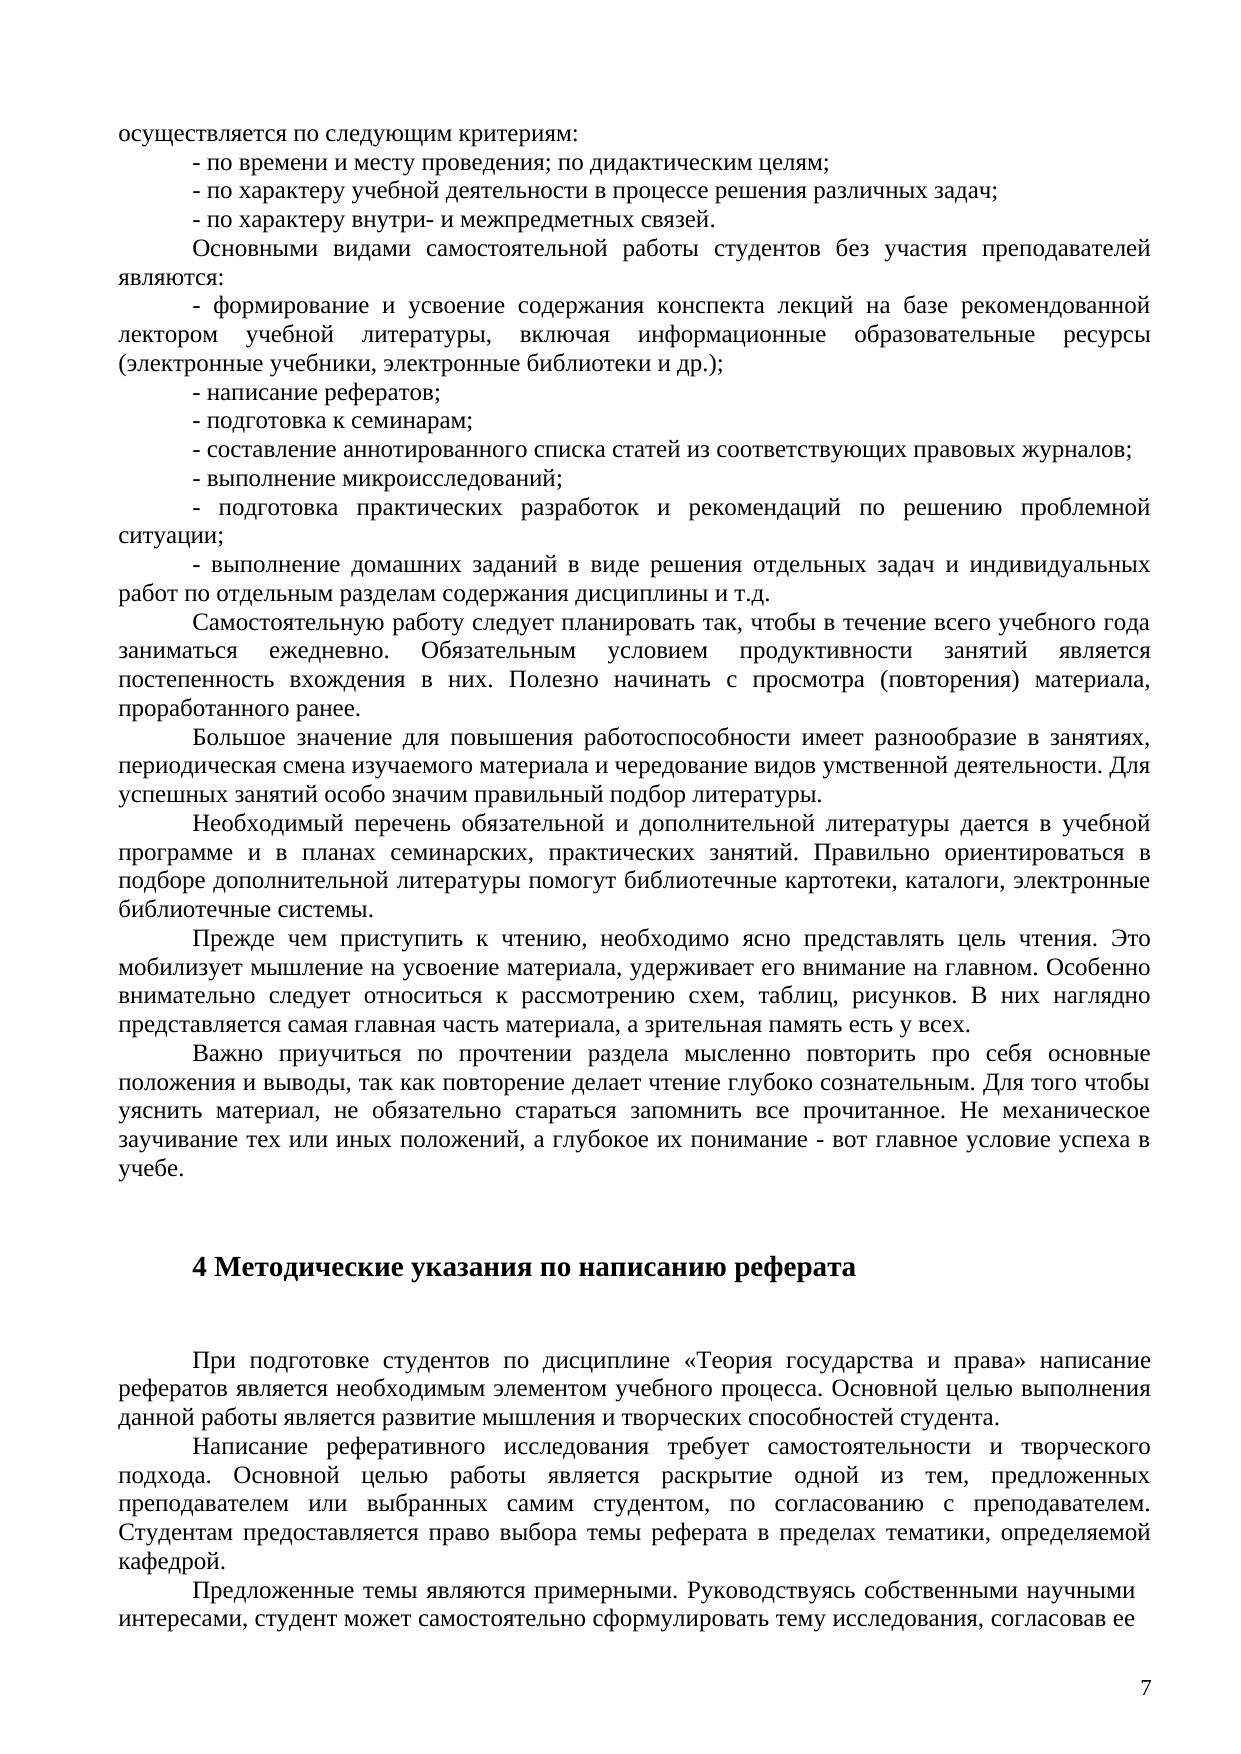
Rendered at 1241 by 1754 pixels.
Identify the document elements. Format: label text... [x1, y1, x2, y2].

text - выполнение микроисследований; [118, 463, 1152, 492]
text Самостоятельную работу следует планировать так, чтобы в течение всего учебного года заниматься ежедневно. Обязательным условием продуктивности занятий является постепенность вхождения в них. Полезно начинать с просмотра (повторения) материала, проработанного ранее. [118, 607, 1152, 722]
text Большое значение для повышения работоспособности имеет разнообразие в занятиях, периодическая смена изучаемого материала и чередование видов умственной деятельности. Для успешных занятий особо значим правильный подбор литературы. [118, 722, 1152, 808]
text - подготовка практических разработок и рекомендаций по решению проблемной ситуации; [118, 492, 1152, 549]
text Написание реферативного исследования требует самостоятельности и творческого подхода. Основной целью работы является раскрытие одной из тем, предложенных преподавателем или выбранных самим студентом, по согласованию с преподавателем. Студентам предоставляется право выбора темы реферата в пределах тематики, определяемой кафедрой. [118, 1431, 1152, 1575]
text - написание рефератов; [118, 377, 1152, 406]
text - составление аннотированного списка статей из соответствующих правовых журналов; [118, 434, 1152, 463]
text - по характеру учебной деятельности в процессе решения различных задач; [118, 176, 1152, 204]
subtitle 4 Методические указания по написанию реферата [118, 1249, 1152, 1282]
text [118, 118, 1152, 147]
text - подготовка к семинарам; [118, 406, 1152, 434]
text - выполнение домашних заданий в виде решения отдельных задач и индивидуальных работ по отдельным разделам содержания дисциплины и т.д. [118, 549, 1152, 607]
text - формирование и усвоение содержания конспекта лекций на базе рекомендованной лектором учебной литературы, включая информационные образовательные ресурсы (электронные учебники, электронные библиотеки и др.); [118, 291, 1152, 377]
text При подготовке студентов по дисциплине «Теория государства и права» написание рефератов является необходимым элементом учебного процесса. Основной целью выполнения данной работы является развитие мышления и творческих способностей студента. [118, 1345, 1152, 1431]
text Прежде чем приступить к чтению, необходимо ясно представлять цель чтения. Это мобилизует мышление на усвоение материала, удерживает его внимание на главном. Особенно внимательно следует относиться к рассмотрению схем, таблиц, рисунков. В них наглядно представляется самая главная часть материала, а зрительная память есть у всех. [118, 923, 1152, 1038]
text Основными видами самостоятельной работы студентов без участия преподавателей являются: [118, 233, 1152, 291]
text Необходимый перечень обязательной и дополнительной литературы дается в учебной программе и в планах семинарских, практических занятий. Правильно ориентироваться в подборе дополнительной литературы помогут библиотечные картотеки, каталоги, электронные библиотечные системы. [118, 808, 1152, 923]
text Важно приучиться по прочтении раздела мысленно повторить про себя основные положения и выводы, так как повторение делает чтение глубоко сознательным. Для того чтобы уяснить материал, не обязательно стараться запомнить все прочитанное. Не механическое заучивание тех или иных положений, а глубокое их понимание - вот главное условие успеха в учебе. [118, 1038, 1152, 1182]
text - по характеру внутри- и межпредметных связей. [118, 204, 1152, 233]
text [118, 1575, 1136, 1632]
text - по времени и месту проведения; по дидактическим целям; [118, 147, 1152, 176]
